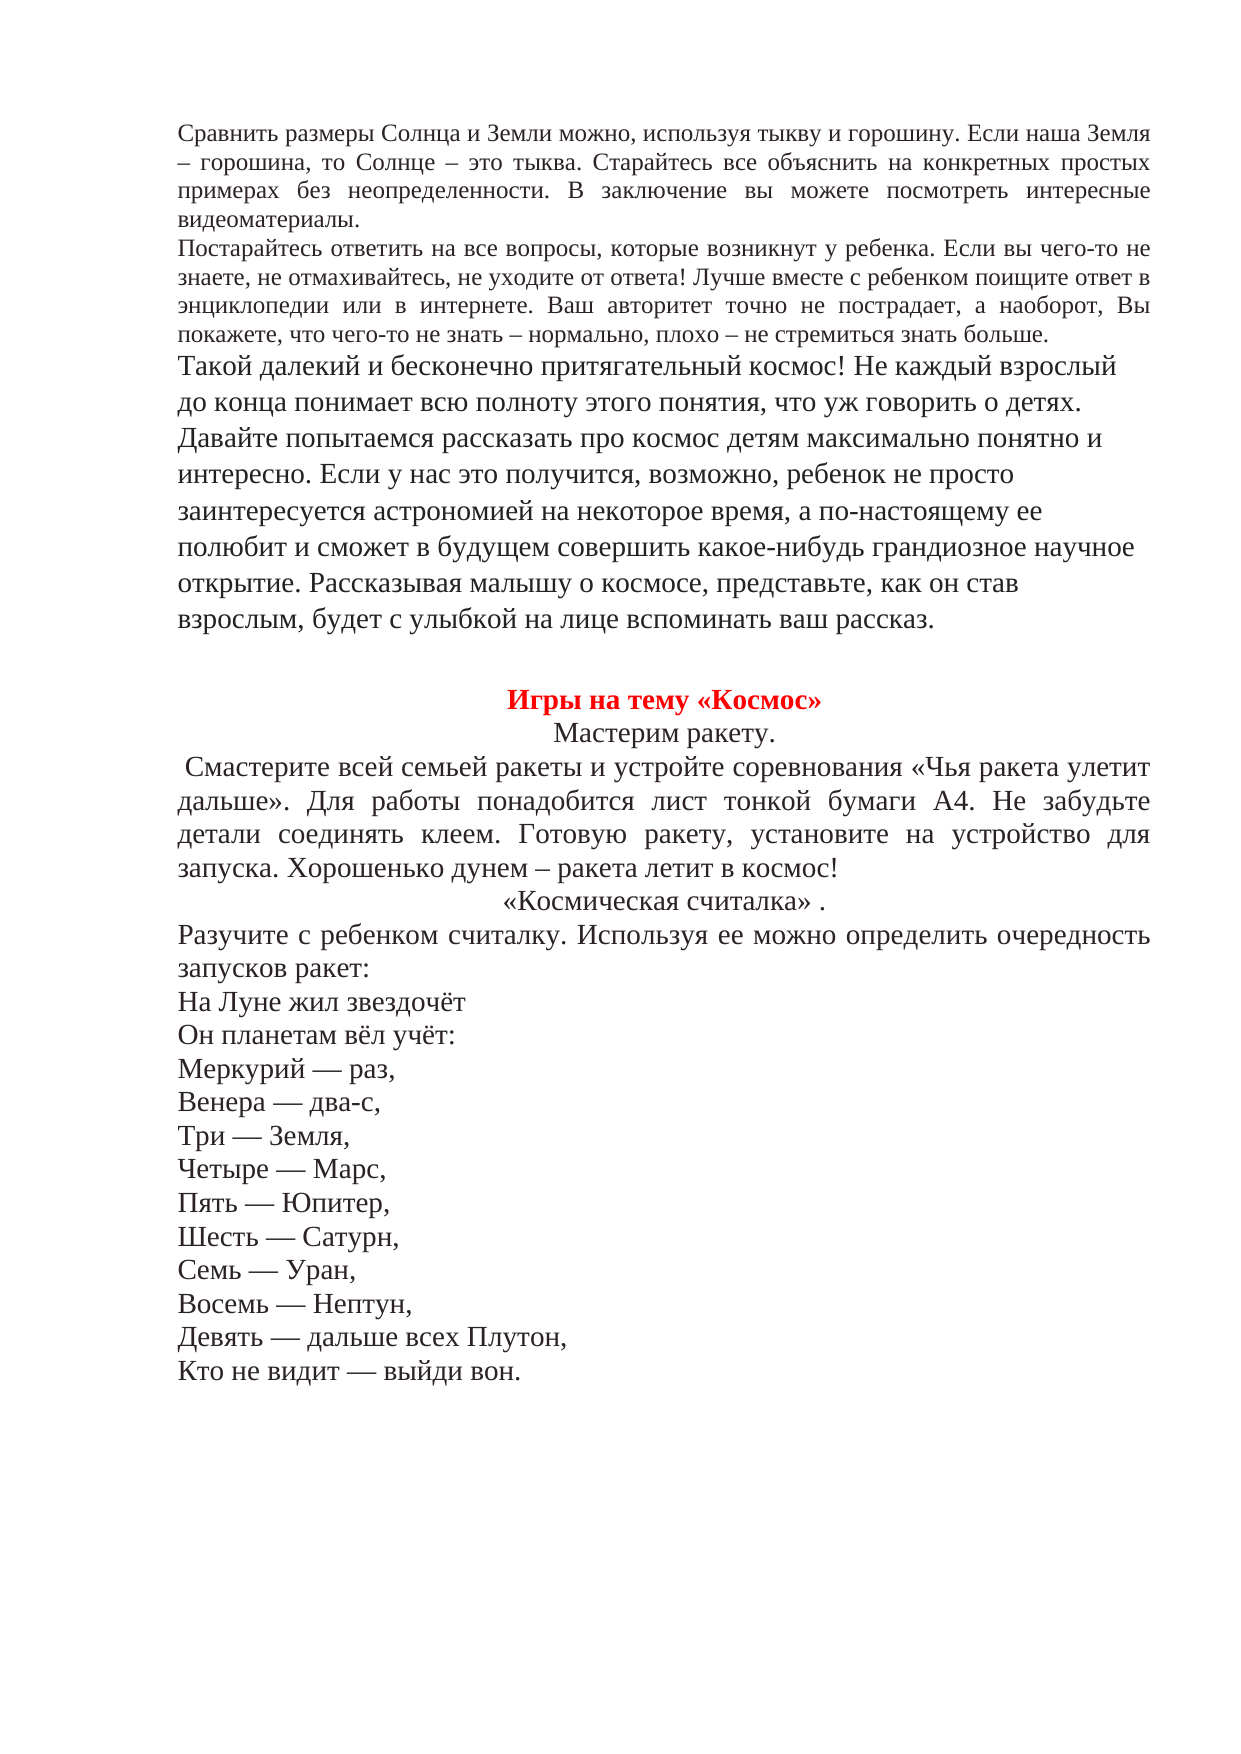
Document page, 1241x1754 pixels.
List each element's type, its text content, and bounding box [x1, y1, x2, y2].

text Четыре — Марс, [177, 1152, 1152, 1185]
text Смастерите всей семьей ракеты и устройте соревнования «Чья ракета улетит дальше». Для работы понадобится лист тонкой бумаги А4. Не забудьте детали соединять клеем. Готовую ракету, установите на устройство для запуска. Хорошенько дунем – ракета летит в космос! [177, 749, 1152, 883]
text Кто не видит — выйди вон. [177, 1353, 1152, 1386]
text Игры на тему «Космос» [177, 682, 1152, 716]
text Мастерим ракету. [177, 716, 1152, 749]
text Венера — два-с, [177, 1084, 1152, 1118]
text Шесть — Сатурн, [177, 1219, 1152, 1252]
text Девять — дальше всех Плутон, [177, 1319, 1152, 1353]
text Разучите с ребенком считалку. Используя ее можно определить очередность запусков ракет: [177, 917, 1152, 984]
text Он планетам вёл учёт: [177, 1017, 1152, 1051]
text Семь — Уран, [177, 1252, 1152, 1286]
text Такой далекий и бесконечно притягательный космос! Не каждый взрослый до конца понимает всю полноту этого понятия, что уж говорить о детях. Давайте попытаемся рассказать про космос детям максимально понятно и интересно. Если у нас это получится, возможно, ребенок не просто заинтересуется астрономией на некоторое время, а по-настоящему ее полюбит и сможет в будущем совершить какое-нибудь грандиозное научное открытие. Рассказывая малышу о космосе, представьте, как он став взрослым, будет с улыбкой на лице вспоминать ваш рассказ. [177, 348, 1152, 635]
text Восемь — Нептун, [177, 1286, 1152, 1319]
text Три — Земля, [177, 1118, 1152, 1152]
text На Луне жил звездочёт [177, 984, 1152, 1017]
text Сравнить размеры Солнца и Земли можно, используя тыкву и горошину. Если наша Земля – горошина, то Солнце – это тыква. Старайтесь все объяснить на конкретных простых примерах без неопределенности. В заключение вы можете посмотреть интересные видеоматериалы. [177, 118, 1152, 233]
text Пять — Юпитер, [177, 1185, 1152, 1219]
text Меркурий — раз, [177, 1051, 1152, 1084]
text «Космическая считалка» . [177, 883, 1152, 917]
text Постарайтесь ответить на все вопросы, которые возникнут у ребенка. Если вы чего-то не знаете, не отмахивайтесь, не уходите от ответа! Лучше вместе с ребенком поищите ответ в энциклопедии или в интернете. Ваш авторитет точно не пострадает, а наоборот, Вы покажете, что чего-то не знать – нормально, плохо – не стремиться знать больше. [177, 233, 1152, 348]
